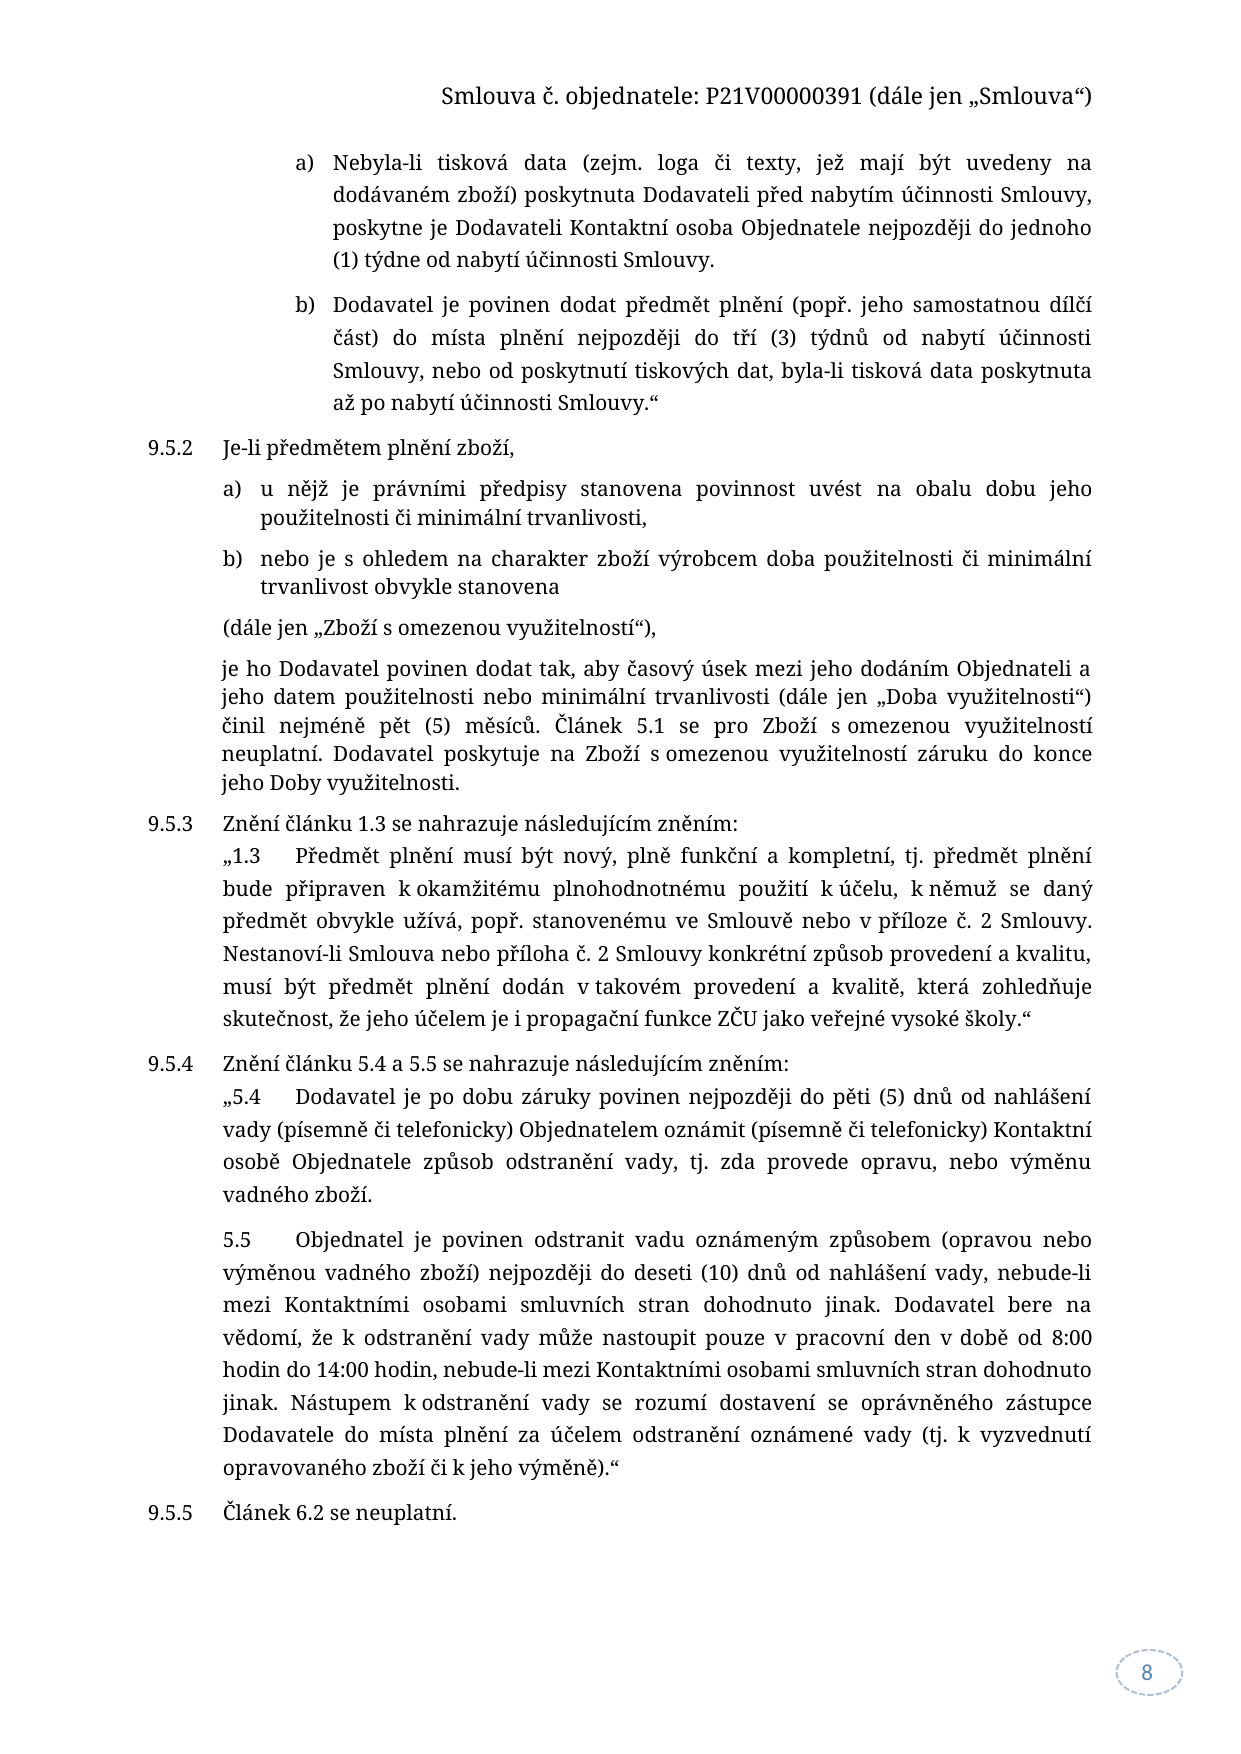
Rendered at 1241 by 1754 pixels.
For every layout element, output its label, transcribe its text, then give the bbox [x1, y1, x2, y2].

list Dodavatel je povinen dodat předmět plnění (popř. jeho samostatnou dílčí část) do místa plnění nejpozději do tří (3) týdnů od nabytí účinnosti Smlouvy, nebo od poskytnutí tiskových dat, byla-li tisková data poskytnuta až po nabytí účinnosti Smlouvy.“ [295, 291, 1093, 417]
list u nějž je právními předpisy stanovena povinnost uvést na obalu dobu jeho použitelnosti či minimální trvanlivosti, [223, 474, 1093, 531]
list „1.3 Předmět plnění musí být nový, plně funkční a kompletní, tj. předmět plnění bude připraven k okamžitému plnohodnotnému použití k účelu, k němuž se daný předmět obvykle užívá, popř. stanovenému ve Smlouvě nebo v příloze č. 2 Smlouvy. Nestanoví-li Smlouva nebo příloha č. 2 Smlouvy konkrétní způsob provedení a kvalitu, musí být předmět plnění dodán v takovém provedení a kvalitě, která zohledňuje skutečnost, že jeho účelem je i propagační funkce ZČU jako veřejné vysoké školy.“ [223, 841, 1093, 1033]
list Článek 6.2 se neuplatní. [148, 1498, 1093, 1527]
text je ho Dodavatel povinen dodat tak, aby časový úsek mezi jeho dodáním Objednateli a jeho datem použitelnosti nebo minimální trvanlivosti (dále jen „Doba využitelnosti“) činil nejméně pět (5) měsíců. Článek 5.1 se pro Zboží s omezenou využitelností neuplatní. Dodavatel poskytuje na Zboží s omezenou využitelností záruku do konce jeho Doby využitelnosti. [221, 654, 1093, 796]
list Znění článku 5.4 a 5.5 se nahrazuje následujícím zněním: [148, 1049, 1093, 1078]
list Nebyla-li tisková data (zejm. loga či texty, jež mají být uvedeny na dodávaném zboží) poskytnuta Dodavateli před nabytím účinnosti Smlouvy, poskytne je Dodavateli Kontaktní osoba Objednatele nejpozději do jednoho (1) týdne od nabytí účinnosti Smlouvy. [295, 148, 1093, 274]
list nebo je s ohledem na charakter zboží výrobcem doba použitelnosti či minimální trvanlivost obvykle stanovena [223, 544, 1093, 601]
list 5.5 Objednatel je povinen odstranit vadu oznámeným způsobem (opravou nebo výměnou vadného zboží) nejpozději do deseti (10) dnů od nahlášení vady, nebude-li mezi Kontaktními osobami smluvních stran dohodnuto jinak. Dodavatel bere na vědomí, že k odstranění vady může nastoupit pouze v pracovní den v době od 8:00 hodin do 14:00 hodin, nebude-li mezi Kontaktními osobami smluvních stran dohodnuto jinak. Nástupem k odstranění vady se rozumí dostavení se oprávněného zástupce Dodavatele do místa plnění za účelem odstranění oznámené vady (tj. k vyzvednutí opravovaného zboží či k jeho výměně).“ [223, 1225, 1093, 1482]
list Je-li předmětem plnění zboží, [148, 433, 1093, 462]
text (dále jen „Zboží s omezenou využitelností“), [223, 613, 1093, 642]
list „5.4 Dodavatel je po dobu záruky povinen nejpozději do pěti (5) dnů od nahlášení vady (písemně či telefonicky) Objednatelem oznámit (písemně či telefonicky) Kontaktní osobě Objednatele způsob odstranění vady, tj. zda provede opravu, nebo výměnu vadného zboží. [223, 1082, 1093, 1208]
list Znění článku 1.3 se nahrazuje následujícím zněním: [148, 809, 1093, 837]
